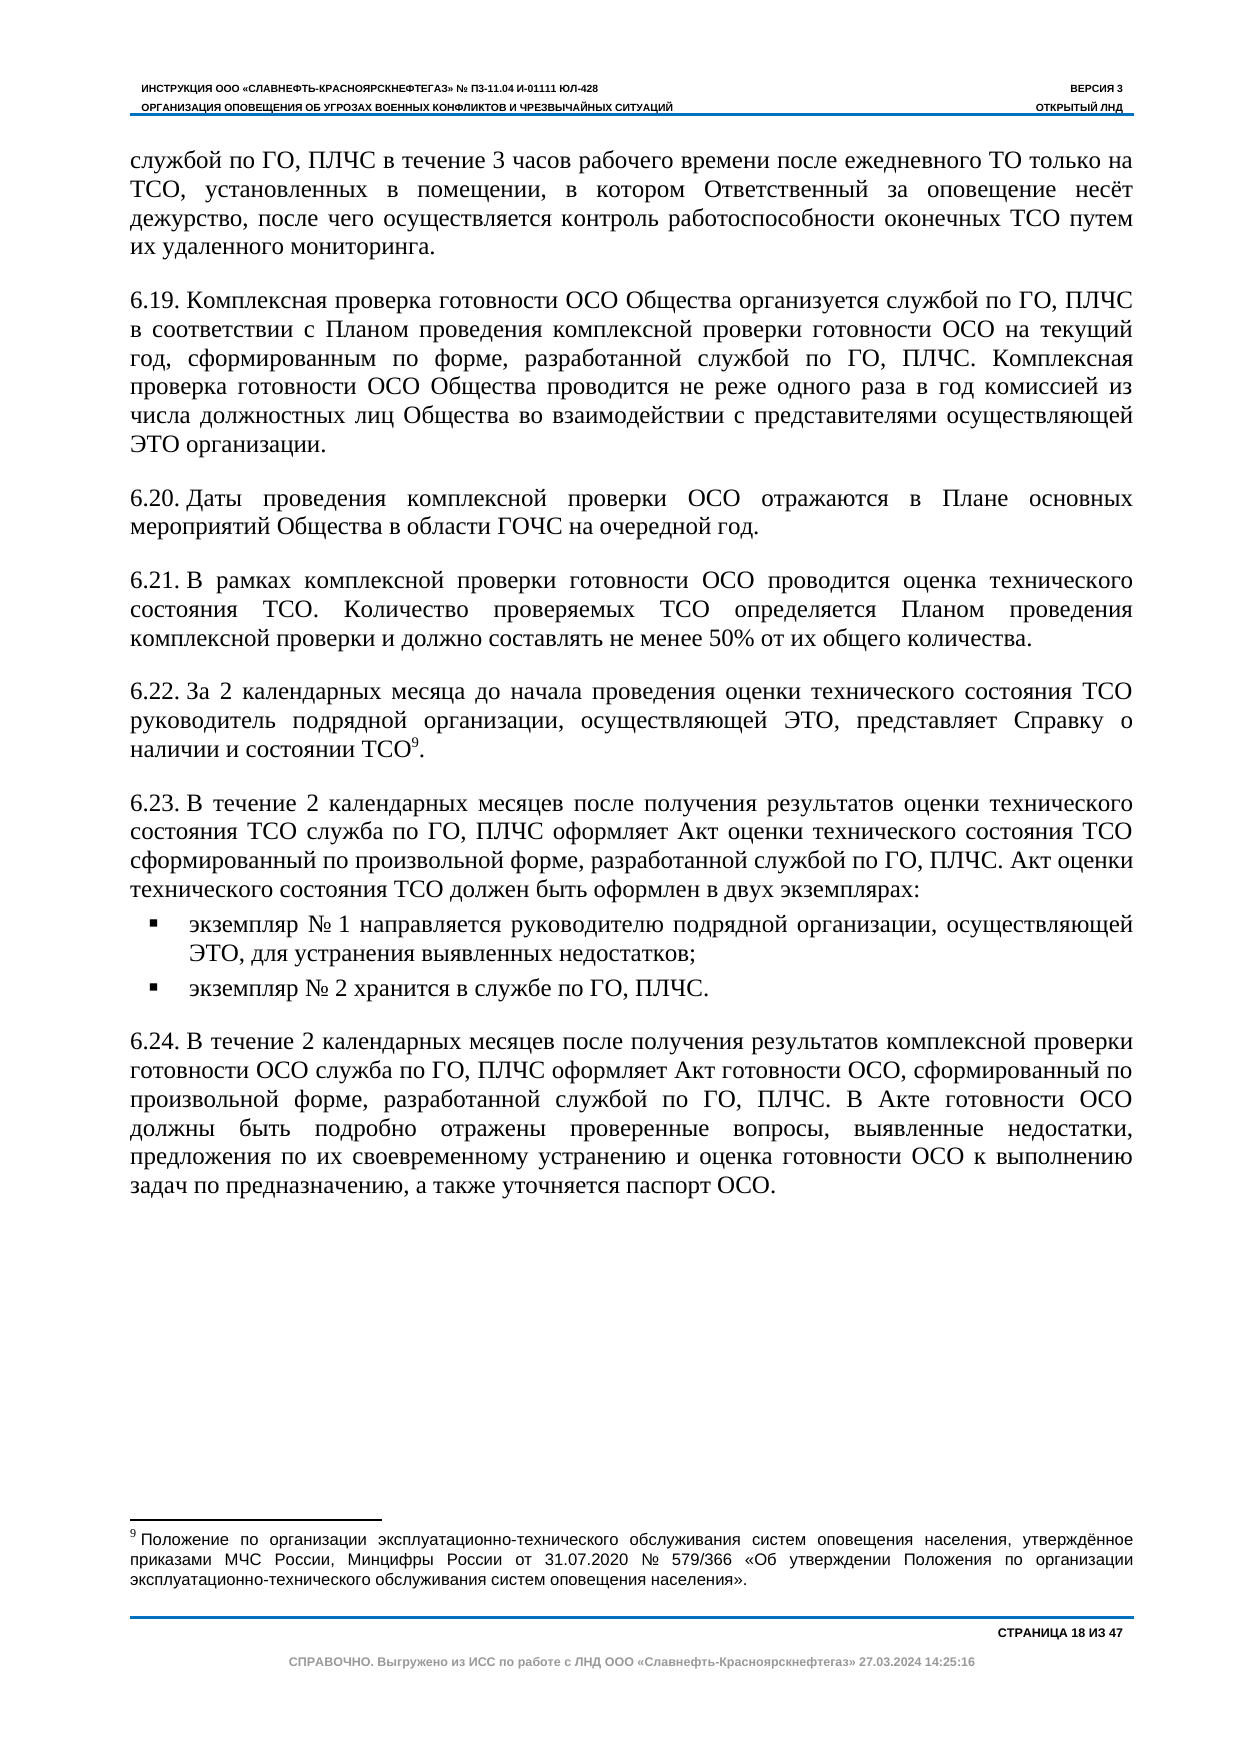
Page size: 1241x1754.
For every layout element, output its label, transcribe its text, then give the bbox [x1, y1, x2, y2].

text 6.23. В течение 2 календарных месяцев после получения результатов оценки технического состояния ТСО служба по ГО, ПЛЧС оформляет Акт оценки технического состояния ТСО сформированный по произвольной форме, разработанной службой по ГО, ПЛЧС. Акт оценки технического состояния ТСО должен быть оформлен в двух экземплярах: [130, 788, 1134, 903]
text 6.20. Даты проведения комплексной проверки ОСО отражаются в Плане основных мероприятий Общества в области ГОЧС на очередной год. [130, 483, 1134, 540]
text 6.19. Комплексная проверка готовности ОСО Общества организуется службой по ГО, ПЛЧС в соответствии с Планом проведения комплексной проверки готовности ОСО на текущий год, сформированным по форме, разработанной службой по ГО, ПЛЧС. Комплексная проверка готовности ОСО Общества проводится не реже одного раза в год комиссией из числа должностных лиц Общества во взаимодействии с представителями осуществляющей ЭТО организации. [130, 285, 1134, 458]
text 6.21. В рамках комплексной проверки готовности ОСО проводится оценка технического состояния ТСО. Количество проверяемых ТСО определяется Планом проведения комплексной проверки и должно составлять не менее 50% от их общего количества. [130, 565, 1134, 651]
list экземпляр № 1 направляется руководителю подрядной организации, осуществляющей ЭТО, для устранения выявленных недостатков; [148, 909, 1134, 966]
text 6.22. За 2 календарных месяца до начала проведения оценки технического состояния ТСО руководитель подрядной организации, осуществляющей ЭТО, представляет Справку о наличии и состоянии ТСО. [130, 676, 1134, 763]
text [130, 145, 1134, 260]
text 6.24. В течение 2 календарных месяцев после получения результатов комплексной проверки готовности ОСО служба по ГО, ПЛЧС оформляет Акт готовности ОСО, сформированный по произвольной форме, разработанной службой по ГО, ПЛЧС. В Акте готовности ОСО должны быть подробно отражены проверенные вопросы, выявленные недостатки, предложения по их своевременному устранению и оценка готовности ОСО к выполнению задач по предназначению, а также уточняется паспорт ОСО. [130, 1026, 1134, 1199]
list экземпляр № 2 хранится в службе по ГО, ПЛЧС. [148, 973, 1134, 1001]
